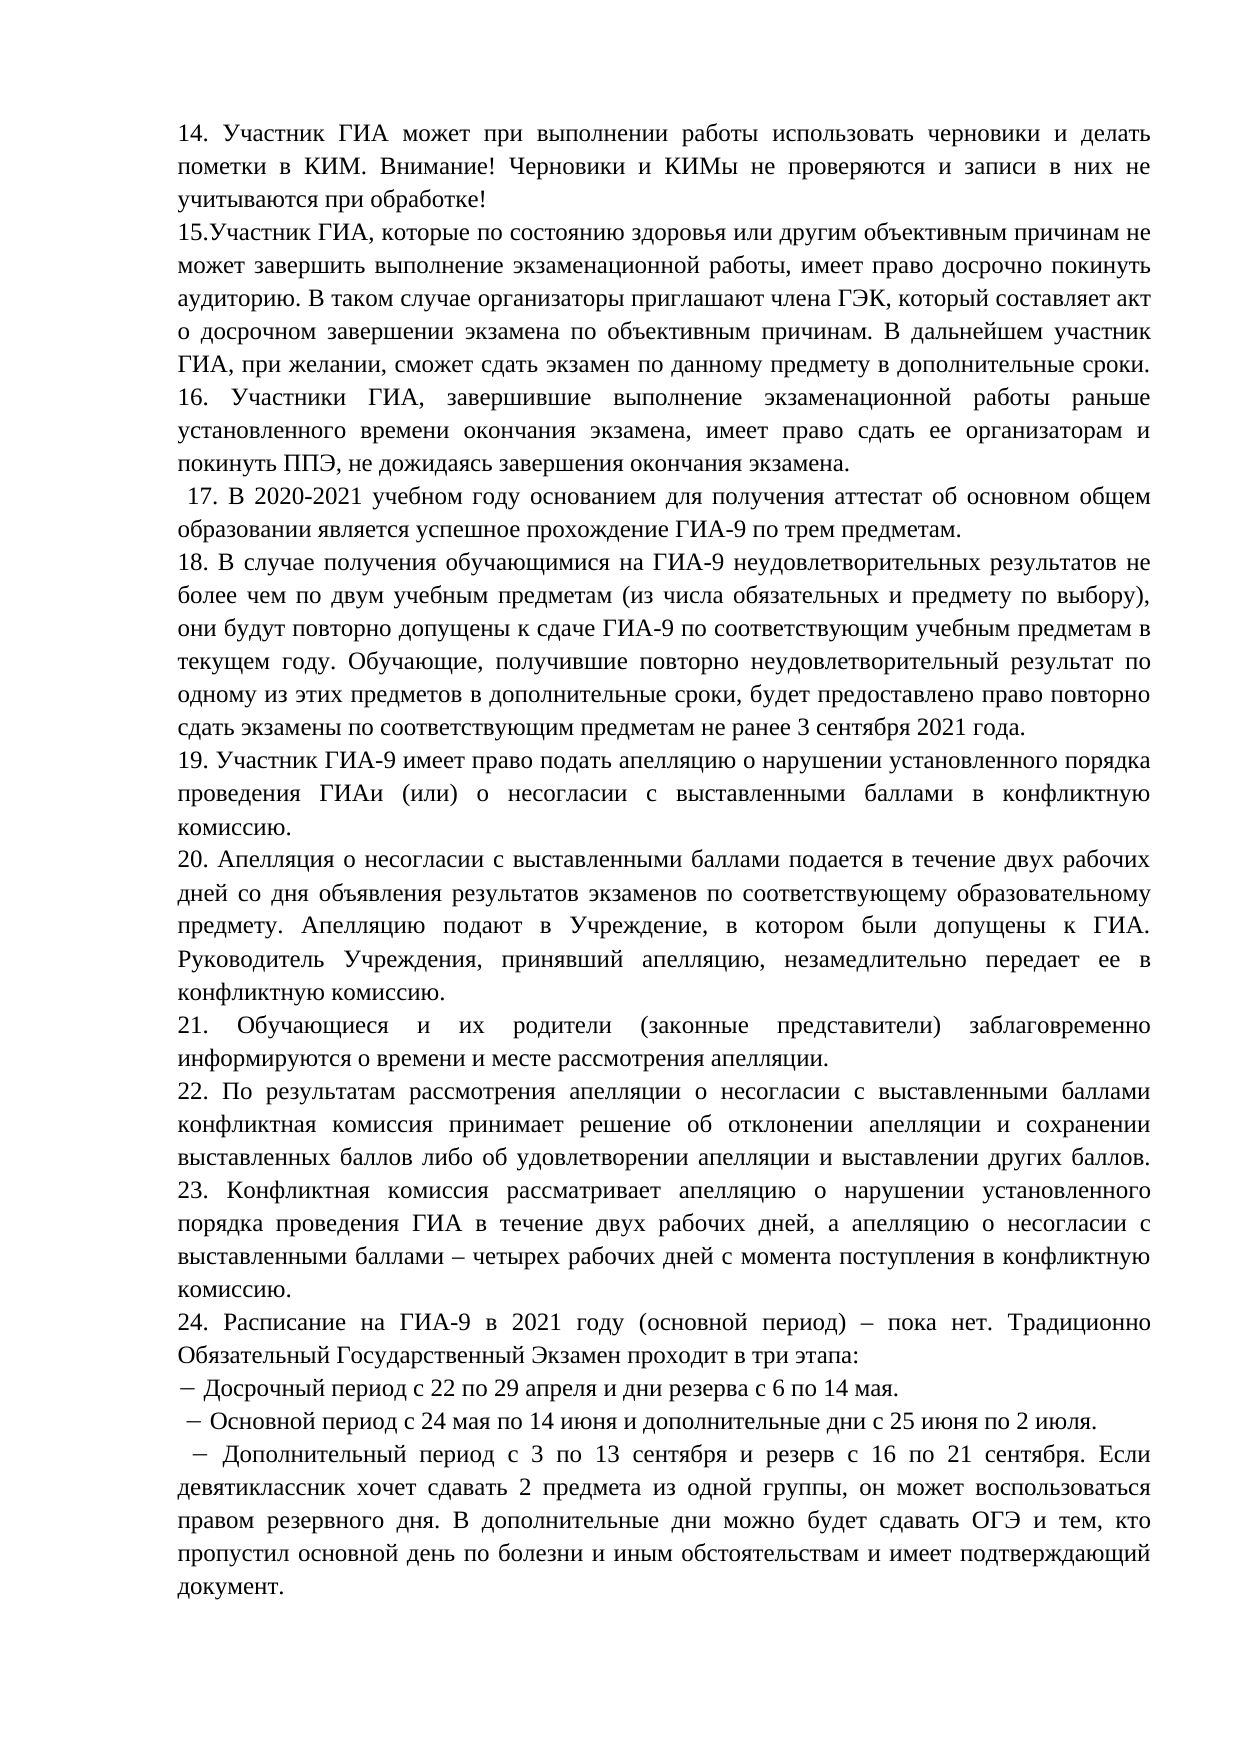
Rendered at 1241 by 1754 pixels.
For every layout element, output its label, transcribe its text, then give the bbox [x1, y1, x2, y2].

text Основной период с 24 мая по 14 июня и дополнительные дни с 25 июня по 2 июля. [177, 1406, 1152, 1435]
text Дополнительный период с 3 по 13 сентября и резерв с 16 по 21 сентября. Если девятиклассник хочет сдавать 2 предмета из одной группы, он может воспользоваться правом резервного дня. В дополнительные дни можно будет сдавать ОГЭ и тем, кто пропустил основной день по болезни и иным обстоятельствам и имеет подтверждающий документ. [177, 1439, 1152, 1600]
text 17. В 2020-2021 учебном году основанием для получения аттестат об основном общем образовании является успешное прохождение ГИА-9 по трем предметам. [177, 481, 1152, 543]
text 20. Апелляция о несогласии с выставленными баллами подается в течение двух рабочих дней со дня объявления результатов экзаменов по соответствующему образовательному предмету. Апелляцию подают в Учреждение, в котором были допущены к ГИА. Руководитель Учреждения, принявший апелляцию, незамедлительно передает ее в конфликтную комиссию. [177, 844, 1152, 1005]
text Досрочный период с 22 по 29 апреля и дни резерва с 6 по 14 мая. [177, 1373, 1152, 1402]
text 19. Участник ГИА-9 имеет право подать апелляцию о нарушении установленного порядка проведения ГИАи (или) о несогласии с выставленными баллами в конфликтную комиссию. [177, 746, 1152, 840]
text 22. По результатам рассмотрения апелляции о несогласии с выставленными баллами конфликтная комиссия принимает решение об отклонении апелляции и сохранении выставленных баллов либо об удовлетворении апелляции и выставлении других баллов. 23. Конфликтная комиссия рассматривает апелляцию о нарушении установленного порядка проведения ГИА в течение двух рабочих дней, а апелляцию о несогласии с выставленными баллами – четырех рабочих дней с момента поступления в конфликтную комиссию. [177, 1076, 1152, 1303]
text 24. Расписание на ГИА-9 в 2021 году (основной период) – пока нет. Традиционно Обязательный Государственный Экзамен проходит в три этапа: [177, 1307, 1152, 1369]
text 18. В случае получения обучающимися на ГИА-9 неудовлетворительных результатов не более чем по двум учебным предметам (из числа обязательных и предмету по выбору), они будут повторно допущены к сдаче ГИА-9 по соответствующим учебным предметам в текущем году. Обучающие, получившие повторно неудовлетворительный результат по одному из этих предметов в дополнительные сроки, будет предоставлено право повторно сдать экзамены по соответствующим предметам не ранее 3 сентября 2021 года. [177, 547, 1152, 741]
text 14. Участник ГИА может при выполнении работы использовать черновики и делать пометки в КИМ. Внимание! Черновики и КИМы не проверяются и записи в них не учитываются при обработке! [177, 118, 1152, 213]
text 15.Участник ГИА, которые по состоянию здоровья или другим объективным причинам не может завершить выполнение экзаменационной работы, имеет право досрочно покинуть аудиторию. В таком случае организаторы приглашают члена ГЭК, который составляет акт о досрочном завершении экзамена по объективным причинам. В дальнейшем участник ГИА, при желании, сможет сдать экзамен по данному предмету в дополнительные сроки. 16. Участники ГИА, завершившие выполнение экзаменационной работы раньше установленного времени окончания экзамена, имеет право сдать ее организаторам и покинуть ППЭ, не дожидаясь завершения окончания экзамена. [177, 217, 1152, 477]
text 21. Обучающиеся и их родители (законные представители) заблаговременно информируются о времени и месте рассмотрения апелляции. [177, 1010, 1152, 1071]
